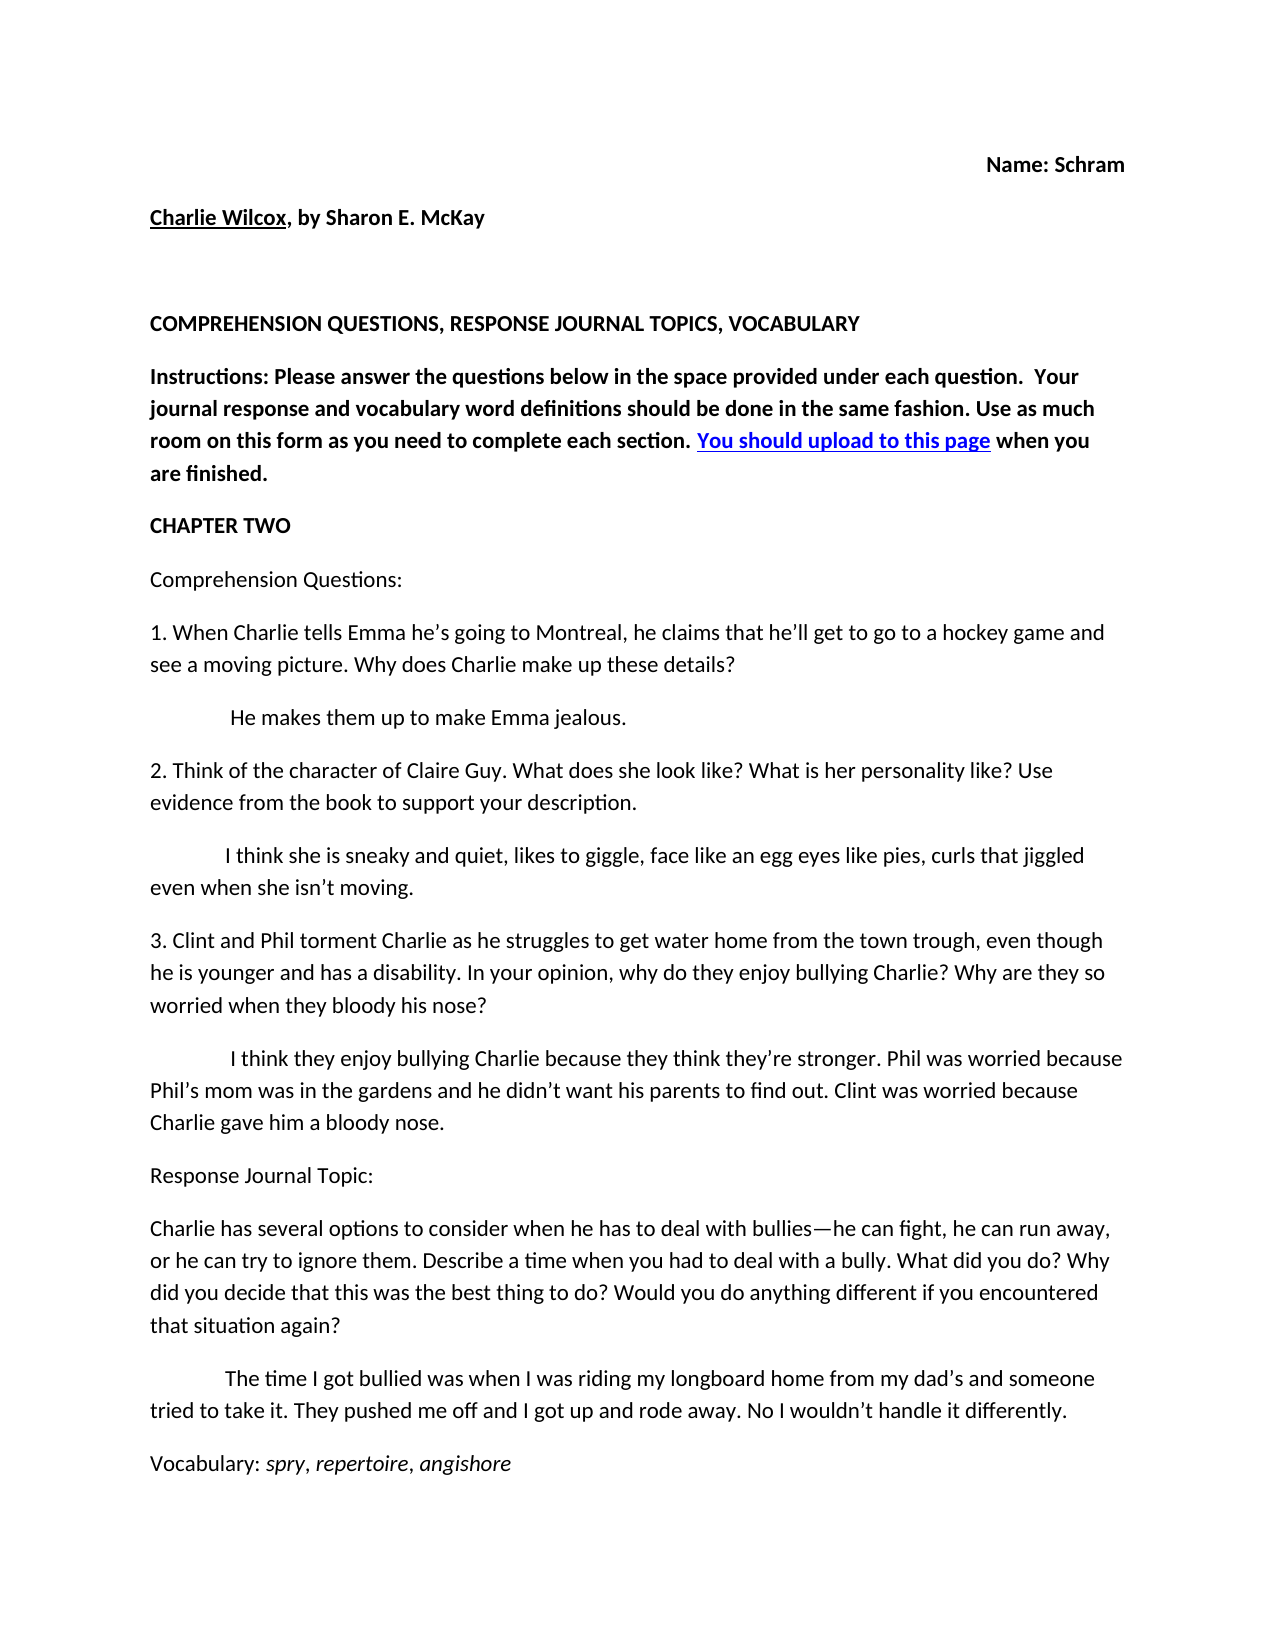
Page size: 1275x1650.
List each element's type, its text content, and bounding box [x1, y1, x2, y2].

text 2. Think of the character of Claire Guy. What does she look like? What is her personality like? Use evidence from the book to support your description. [150, 756, 1125, 816]
text The time I got bullied was when I was riding my longboard home from my dad’s and someone tried to take it. They pushed me off and I got up and rode away. No I wouldn’t handle it differently. [150, 1364, 1125, 1424]
text Vocabulary: spry, repertoire, angishore [150, 1449, 1125, 1477]
text Instructions: Please answer the questions below in the space provided under each question. Your journal response and vocabulary word definitions should be done in the same fashion. Use as much room on this form as you need to complete each section. You should upload to this page when you are finished. [150, 362, 1125, 487]
text COMPREHENSION QUESTIONS, RESPONSE JOURNAL TOPICS, VOCABULARY [150, 309, 1125, 337]
text Name: Schram [150, 150, 1125, 178]
text Charlie has several options to consider when he has to deal with bullies—he can fight, he can run away, or he can try to ignore them. Describe a time when you had to deal with a bully. What did you do? Why did you decide that this was the best thing to do? Would you do anything different if you encountered that situation again? [150, 1214, 1125, 1339]
text CHAPTER TWO [150, 512, 1125, 540]
text I think she is sneaky and quiet, likes to giggle, face like an egg eyes like pies, curls that jiggled even when she isn’t moving. [150, 841, 1125, 901]
text 1. When Charlie tells Emma he’s going to Montreal, he claims that he’ll get to go to a hockey game and see a moving picture. Why does Charlie make up these details? [150, 618, 1125, 678]
text He makes them up to make Emma jealous. [150, 703, 1125, 731]
text I think they enjoy bullying Charlie because they think they’re stronger. Phil was worried because Phil’s mom was in the gardens and he didn’t want his parents to find out. Clint was worried because Charlie gave him a bloody nose. [150, 1044, 1125, 1136]
text Charlie Wilcox, by Sharon E. McKay [150, 203, 1125, 231]
text Response Journal Topic: [150, 1161, 1125, 1189]
text 3. Clint and Phil torment Charlie as he struggles to get water home from the town trough, even though he is younger and has a disability. In your opinion, why do they enjoy bullying Charlie? Why are they so worried when they bloody his nose? [150, 926, 1125, 1019]
text Comprehension Questions: [150, 565, 1125, 593]
